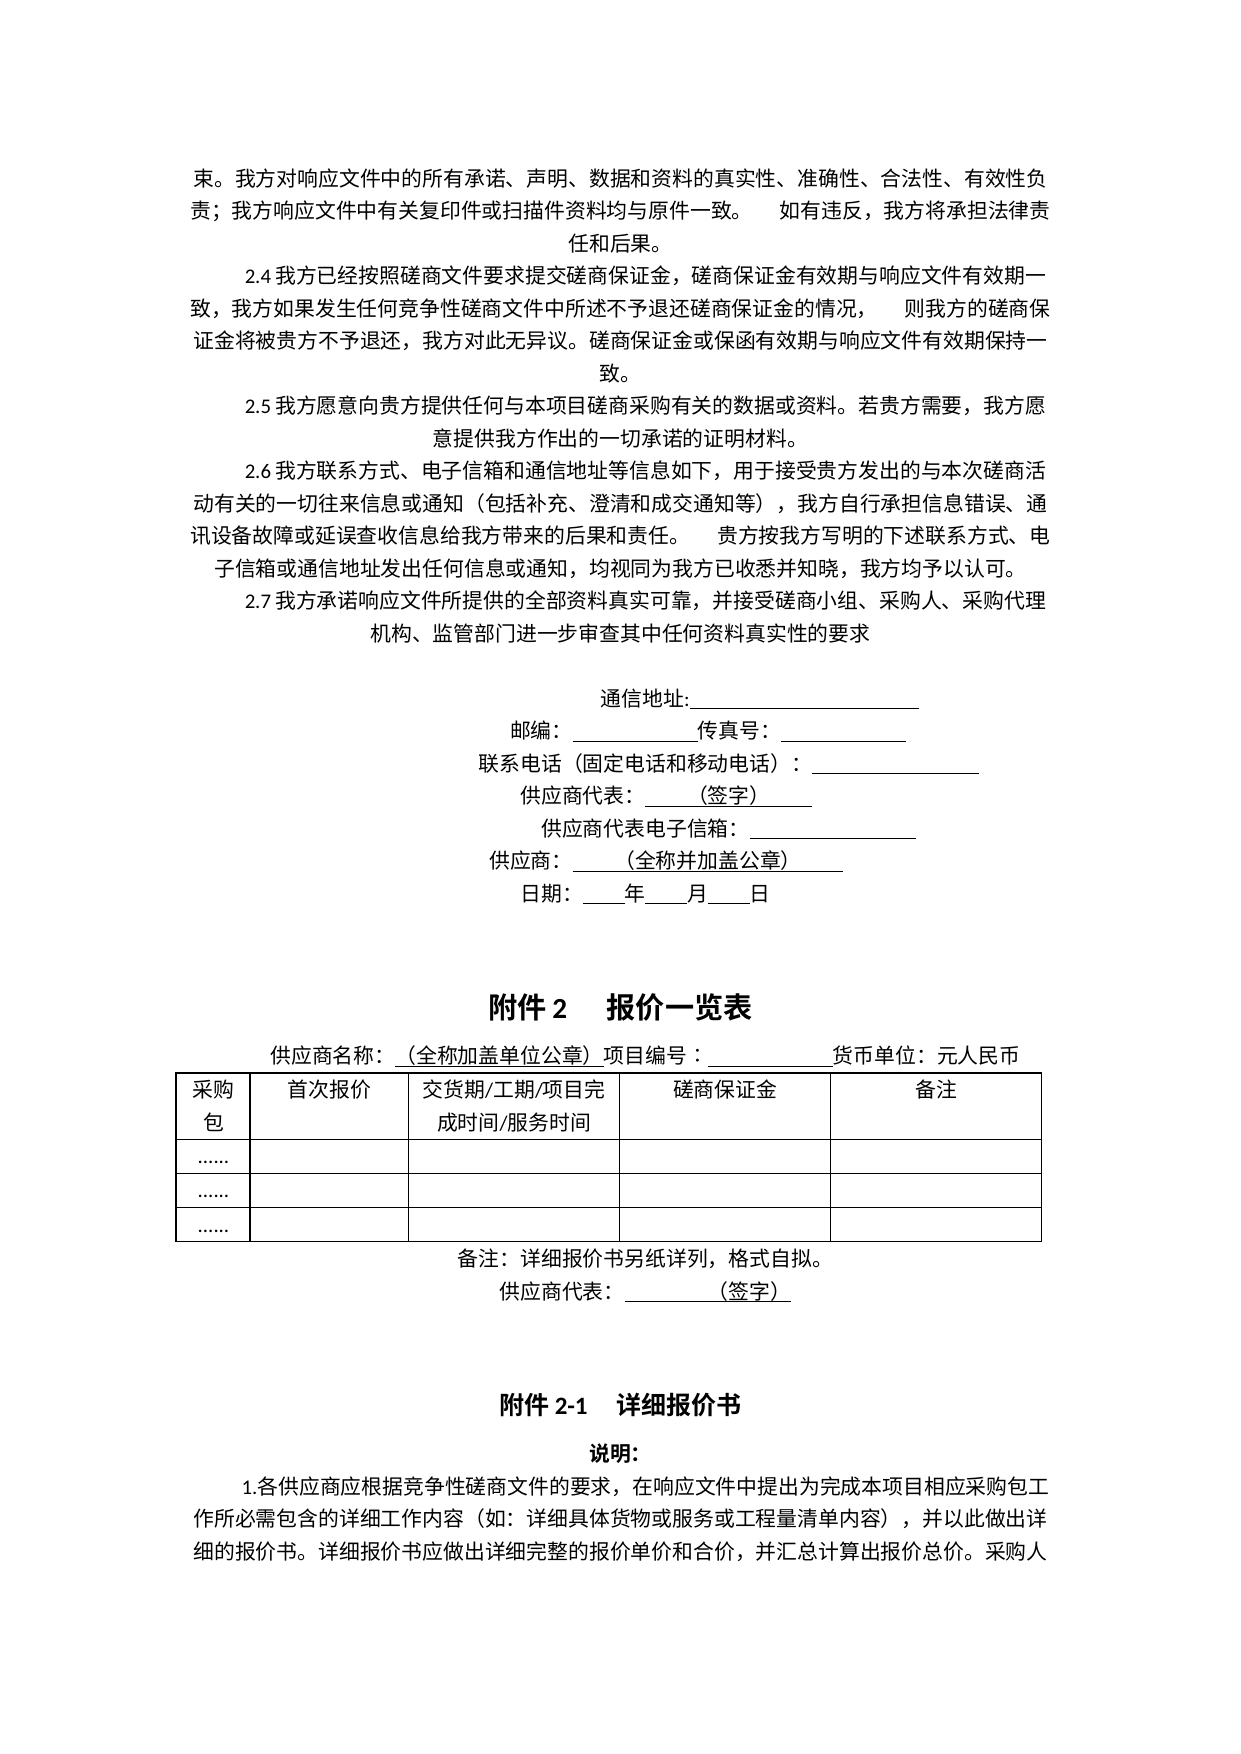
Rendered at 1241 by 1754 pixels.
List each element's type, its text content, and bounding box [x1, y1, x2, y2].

text 备注：详细报价书另纸详列，格式自拟。 [187, 1242, 1053, 1275]
text 说明： [187, 1437, 1053, 1470]
table_header 交货期/工期/项目完成时间/服务时间 [409, 1074, 619, 1138]
text 联系电话（固定电话和移动电话）： [187, 747, 1053, 779]
table_cell [251, 1174, 408, 1207]
text 邮编： 传真号： [187, 714, 1053, 747]
text 2.6我方联系方式、电子信箱和通信地址等信息如下，用于接受贵方发出的与本次磋商活动有关的一切往来信息或通知（包括补充、澄清和成交通知等），我方自行承担信息错误、通讯设备故障或延误查收信息给我方带来的后果和责任。 贵方按我方写明的下述联系方式、电子信箱或通信地址发出任何信息或通知，均视同为我方已收悉并知晓，我方均予以认可。 [187, 454, 1053, 584]
table_header 磋商保证金 [620, 1074, 830, 1138]
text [187, 1470, 1053, 1567]
text 通信地址: [187, 682, 1053, 714]
table_cell [620, 1208, 830, 1241]
table_cell [409, 1174, 619, 1207]
table_cell [620, 1174, 830, 1207]
text 附件2-1 详细报价书 [187, 1372, 1053, 1437]
text 2.5我方愿意向贵方提供任何与本项目磋商采购有关的数据或资料。若贵方需要，我方愿意提供我方作出的一切承诺的证明材料。 [187, 389, 1053, 454]
table_cell [831, 1140, 1041, 1173]
text 供应商代表： （签字） [187, 1275, 1053, 1307]
table_header 备注 [831, 1074, 1041, 1138]
table_cell [409, 1140, 619, 1173]
text 供应商名称：（全称加盖单位公章）项目编号∶ 货币单位：元人民币 [187, 1039, 1053, 1072]
table_cell ...... [177, 1208, 249, 1241]
text 供应商： （全称并加盖公章） [187, 844, 1053, 877]
table_header 采购包 [177, 1074, 249, 1138]
table_cell ...... [177, 1174, 249, 1207]
text 附件2 报价一览表 [187, 974, 1053, 1039]
table_cell [620, 1140, 830, 1173]
table_header 首次报价 [251, 1074, 408, 1138]
table_cell [251, 1208, 408, 1241]
text 供应商代表： （签字） [187, 779, 1053, 812]
text 2.4我方已经按照磋商文件要求提交磋商保证金，磋商保证金有效期与响应文件有效期一致，我方如果发生任何竞争性磋商文件中所述不予退还磋商保证金的情况， 则我方的磋商保证金将被贵方不予退还，我方对此无异议。磋商保证金或保函有效期与响应文件有效期保持一致。 [187, 259, 1053, 389]
table_cell [251, 1140, 408, 1173]
table_cell [409, 1208, 619, 1241]
table_cell [831, 1208, 1041, 1241]
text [187, 162, 1053, 259]
text 日期： 年 月 日 [187, 877, 1053, 909]
text 供应商代表电子信箱： [187, 812, 1053, 844]
table_cell ...... [177, 1140, 249, 1173]
table_cell [831, 1174, 1041, 1207]
text 2.7我方承诺响应文件所提供的全部资料真实可靠，并接受磋商小组、采购人、采购代理机构、监管部门进一步审查其中任何资料真实性的要求 [187, 584, 1053, 682]
